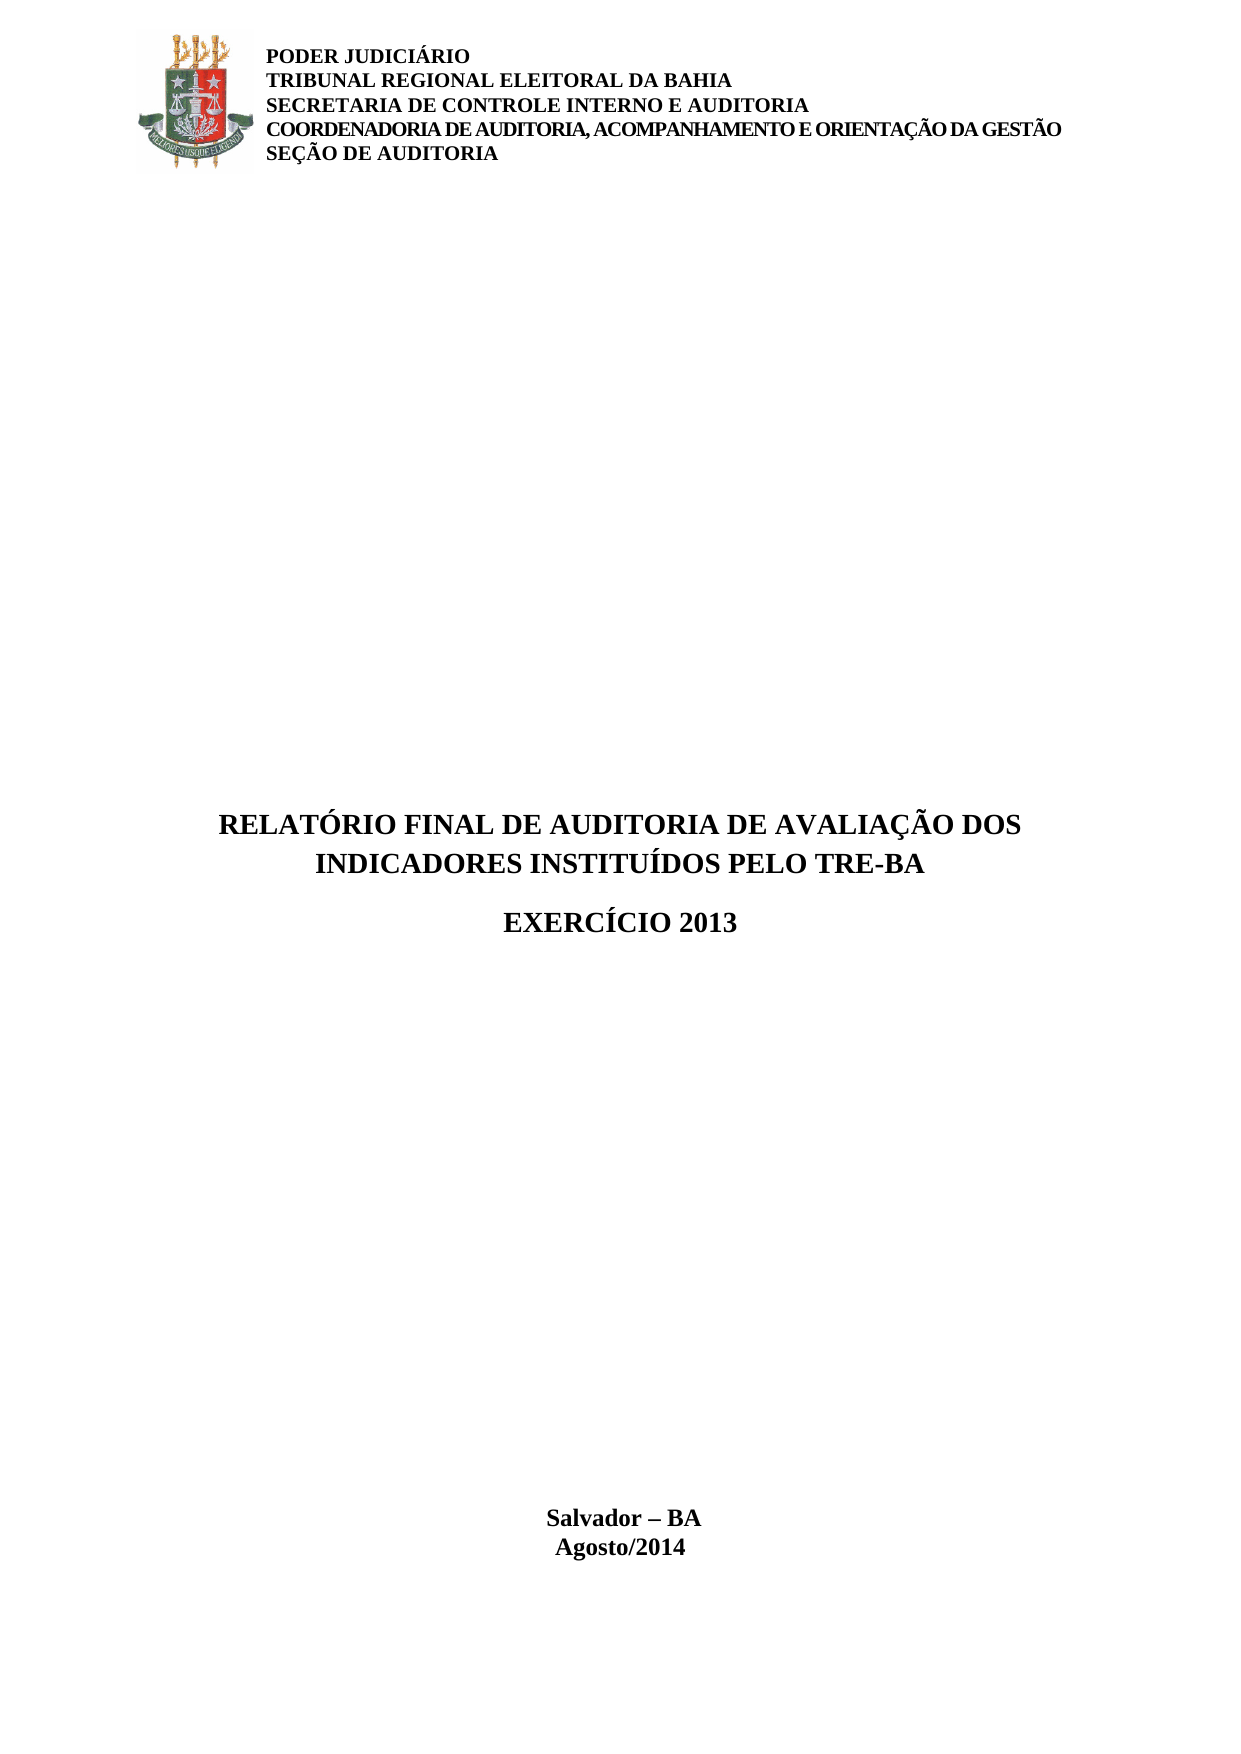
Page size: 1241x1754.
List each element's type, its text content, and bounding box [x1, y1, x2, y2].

picture [136, 29, 255, 174]
text Salvador – BA [177, 1503, 1063, 1532]
text RELATÓRIO FINAL DE AUDITORIA DE AVALIAÇÃO DOS INDICADORES INSTITUÍDOS PELO TRE-BA [177, 807, 1063, 879]
text EXERCÍCIO 2013 [177, 905, 1063, 939]
text Agosto/2014 [177, 1532, 1063, 1561]
